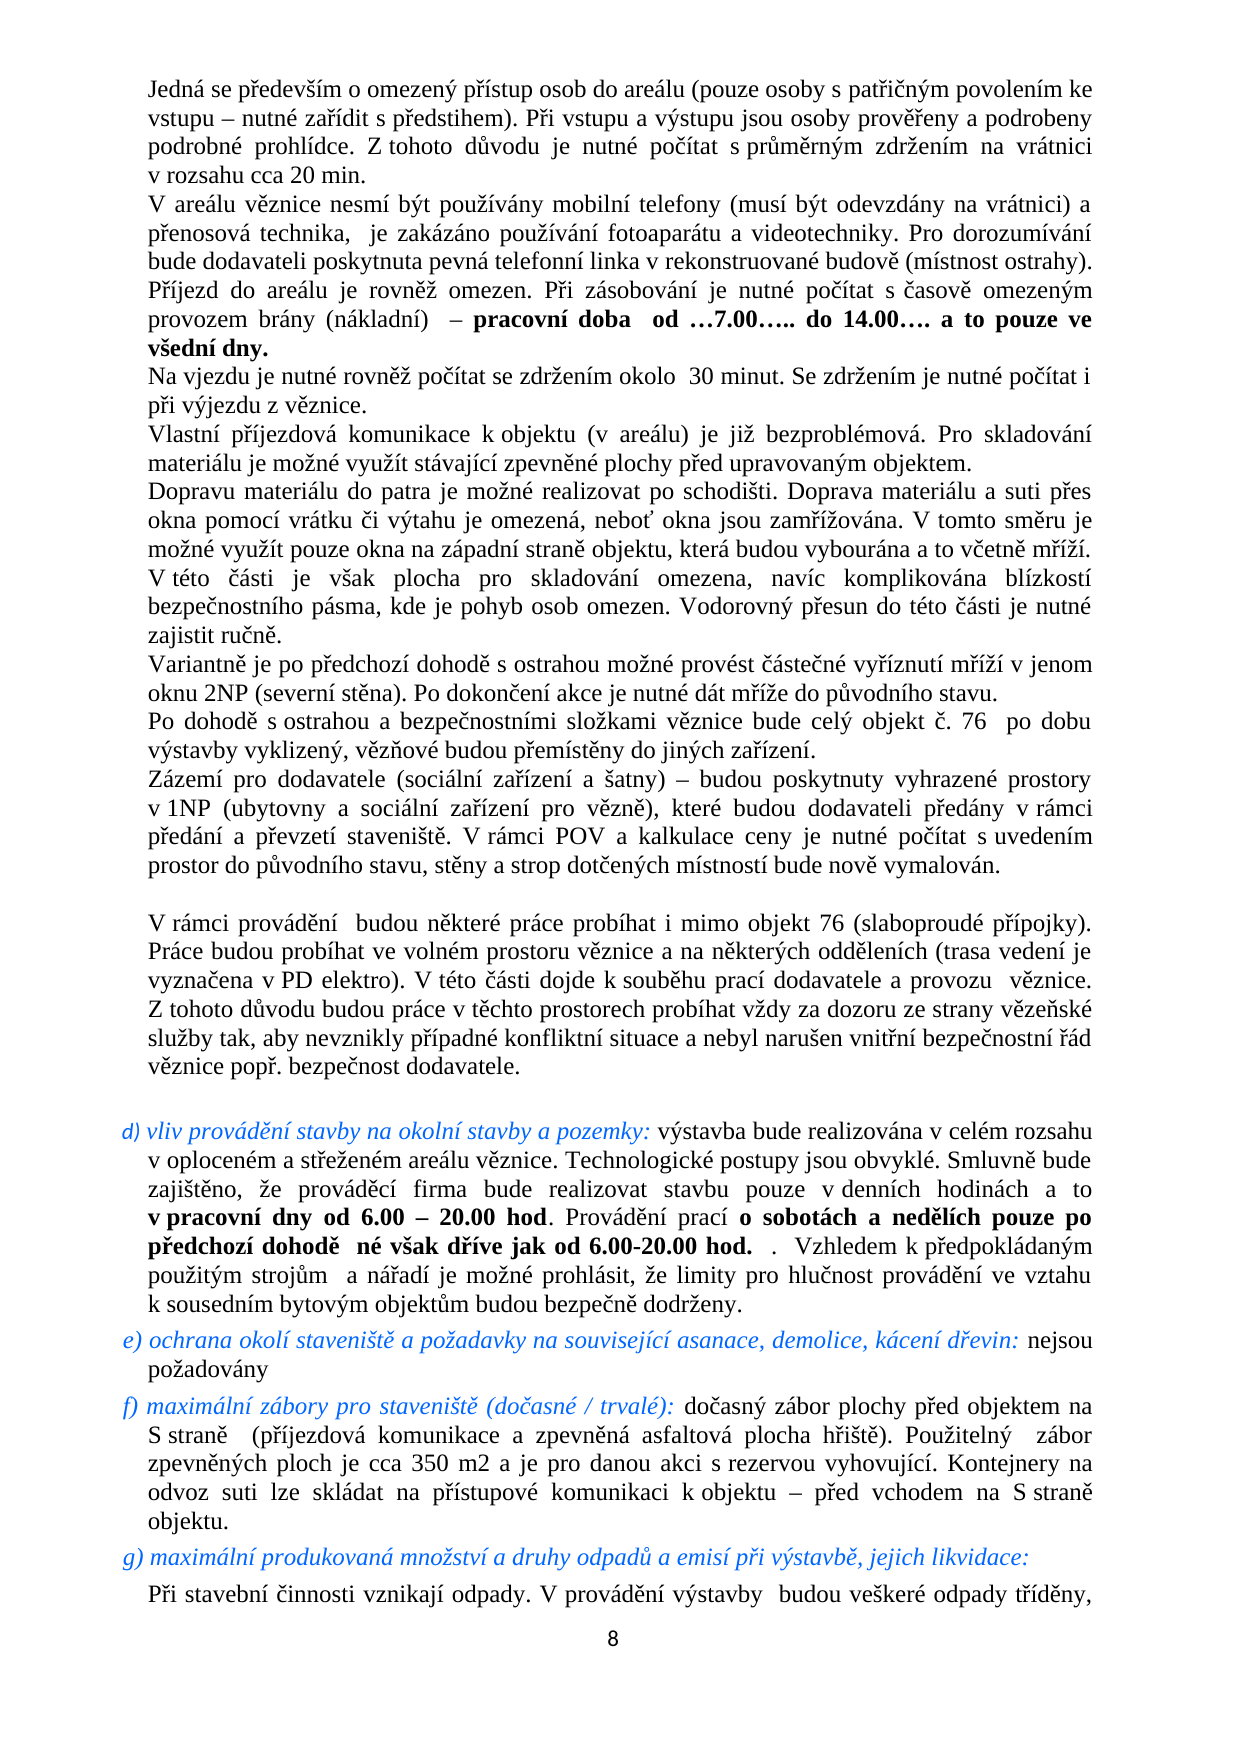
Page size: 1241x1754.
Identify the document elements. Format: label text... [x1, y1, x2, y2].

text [148, 1579, 1093, 1608]
text Příjezd do areálu je rovněž omezen. Při zásobování je nutné počítat s časově omezeným provozem brány (nákladní) – pracovní doba od …7.00….. do 14.00…. a to pouze ve všední dny. [148, 275, 1093, 361]
text V rámci provádění budou některé práce probíhat i mimo objekt 76 (slaboproudé přípojky). Práce budou probíhat ve volném prostoru věznice a na některých odděleních (trasa vedení je vyznačena v PD elektro). V této části dojde k souběhu prací dodavatele a provozu věznice. Z tohoto důvodu budou práce v těchto prostorech probíhat vždy za dozoru ze strany vězeňské služby tak, aby nevznikly případné konfliktní situace a nebyl narušen vnitřní bezpečnostní řád věznice popř. bezpečnost dodavatele. [148, 908, 1093, 1080]
text V areálu věznice nesmí být používány mobilní telefony (musí být odevzdány na vrátnici) a přenosová technika, je zakázáno používání fotoaparátu a videotechniky. Pro dorozumívání bude dodavateli poskytnuta pevná telefonní linka v rekonstruované budově (místnost ostrahy). [148, 189, 1093, 275]
text e) ochrana okolí staveniště a požadavky na související asanace, demolice, kácení dřevin: nejsou požadovány [116, 1326, 1093, 1383]
text g) maximální produkovaná množství a druhy odpadů a emisí při výstavbě, jejich likvidace: [116, 1542, 1093, 1571]
text Po dohodě s ostrahou a bezpečnostními složkami věznice bude celý objekt č. 76 po dobu výstavby vyklizený, vězňové budou přemístěny do jiných zařízení. [148, 706, 1093, 764]
text Jedná se především o omezený přístup osob do areálu (pouze osoby s patřičným povolením ke vstupu – nutné zařídit s předstihem). Při vstupu a výstupu jsou osoby prověřeny a podrobeny podrobné prohlídce. Z tohoto důvodu je nutné počítat s průměrným zdržením na vrátnici v rozsahu cca 20 min. [148, 74, 1093, 189]
text Variantně je po předchozí dohodě s ostrahou možné provést částečné vyříznutí mříží v jenom oknu 2NP (severní stěna). Po dokončení akce je nutné dát mříže do původního stavu. [148, 649, 1093, 706]
text Vlastní příjezdová komunikace k objektu (v areálu) je již bezproblémová. Pro skladování materiálu je možné využít stávající zpevněné plochy před upravovaným objektem. [148, 419, 1093, 476]
text Na vjezdu je nutné rovněž počítat se zdržením okolo 30 minut. Se zdržením je nutné počítat i při výjezdu z věznice. [148, 361, 1093, 419]
text d) vliv provádění stavby na okolní stavby a pozemky: výstavba bude realizována v celém rozsahu v oploceném a střeženém areálu věznice. Technologické postupy jsou obvyklé. Smluvně bude zajištěno, že prováděcí firma bude realizovat stavbu pouze v denních hodinách a to v pracovní dny od 6.00 – 20.00 hod. Provádění prací o sobotách a nedělích pouze po předchozí dohodě né však dříve jak od 6.00-20.00 hod. . Vzhledem k předpokládaným použitým strojům a nářadí je možné prohlásit, že limity pro hlučnost provádění ve vztahu k sousedním bytovým objektům budou bezpečně dodrženy. [116, 1116, 1093, 1318]
text f) maximální zábory pro staveniště (dočasné / trvalé): dočasný zábor plochy před objektem na S straně (příjezdová komunikace a zpevněná asfaltová plocha hřiště). Použitelný zábor zpevněných ploch je cca 350 m2 a je pro danou akci s rezervou vyhovující. Kontejnery na odvoz suti lze skládat na přístupové komunikaci k objektu – před vchodem na S straně objektu. [116, 1391, 1093, 1535]
text Zázemí pro dodavatele (sociální zařízení a šatny) – budou poskytnuty vyhrazené prostory v 1NP (ubytovny a sociální zařízení pro vězně), které budou dodavateli předány v rámci předání a převzetí staveniště. V rámci POV a kalkulace ceny je nutné počítat s uvedením prostor do původního stavu, stěny a strop dotčených místností bude nově vymalován. [148, 764, 1093, 879]
text Dopravu materiálu do patra je možné realizovat po schodišti. Doprava materiálu a suti přes okna pomocí vrátku či výtahu je omezená, neboť okna jsou zamřížována. V tomto směru je možné využít pouze okna na západní straně objektu, která budou vybourána a to včetně mříží. V této části je však plocha pro skladování omezena, navíc komplikována blízkostí bezpečnostního pásma, kde je pohyb osob omezen. Vodorovný přesun do této části je nutné zajistit ručně. [148, 476, 1093, 649]
